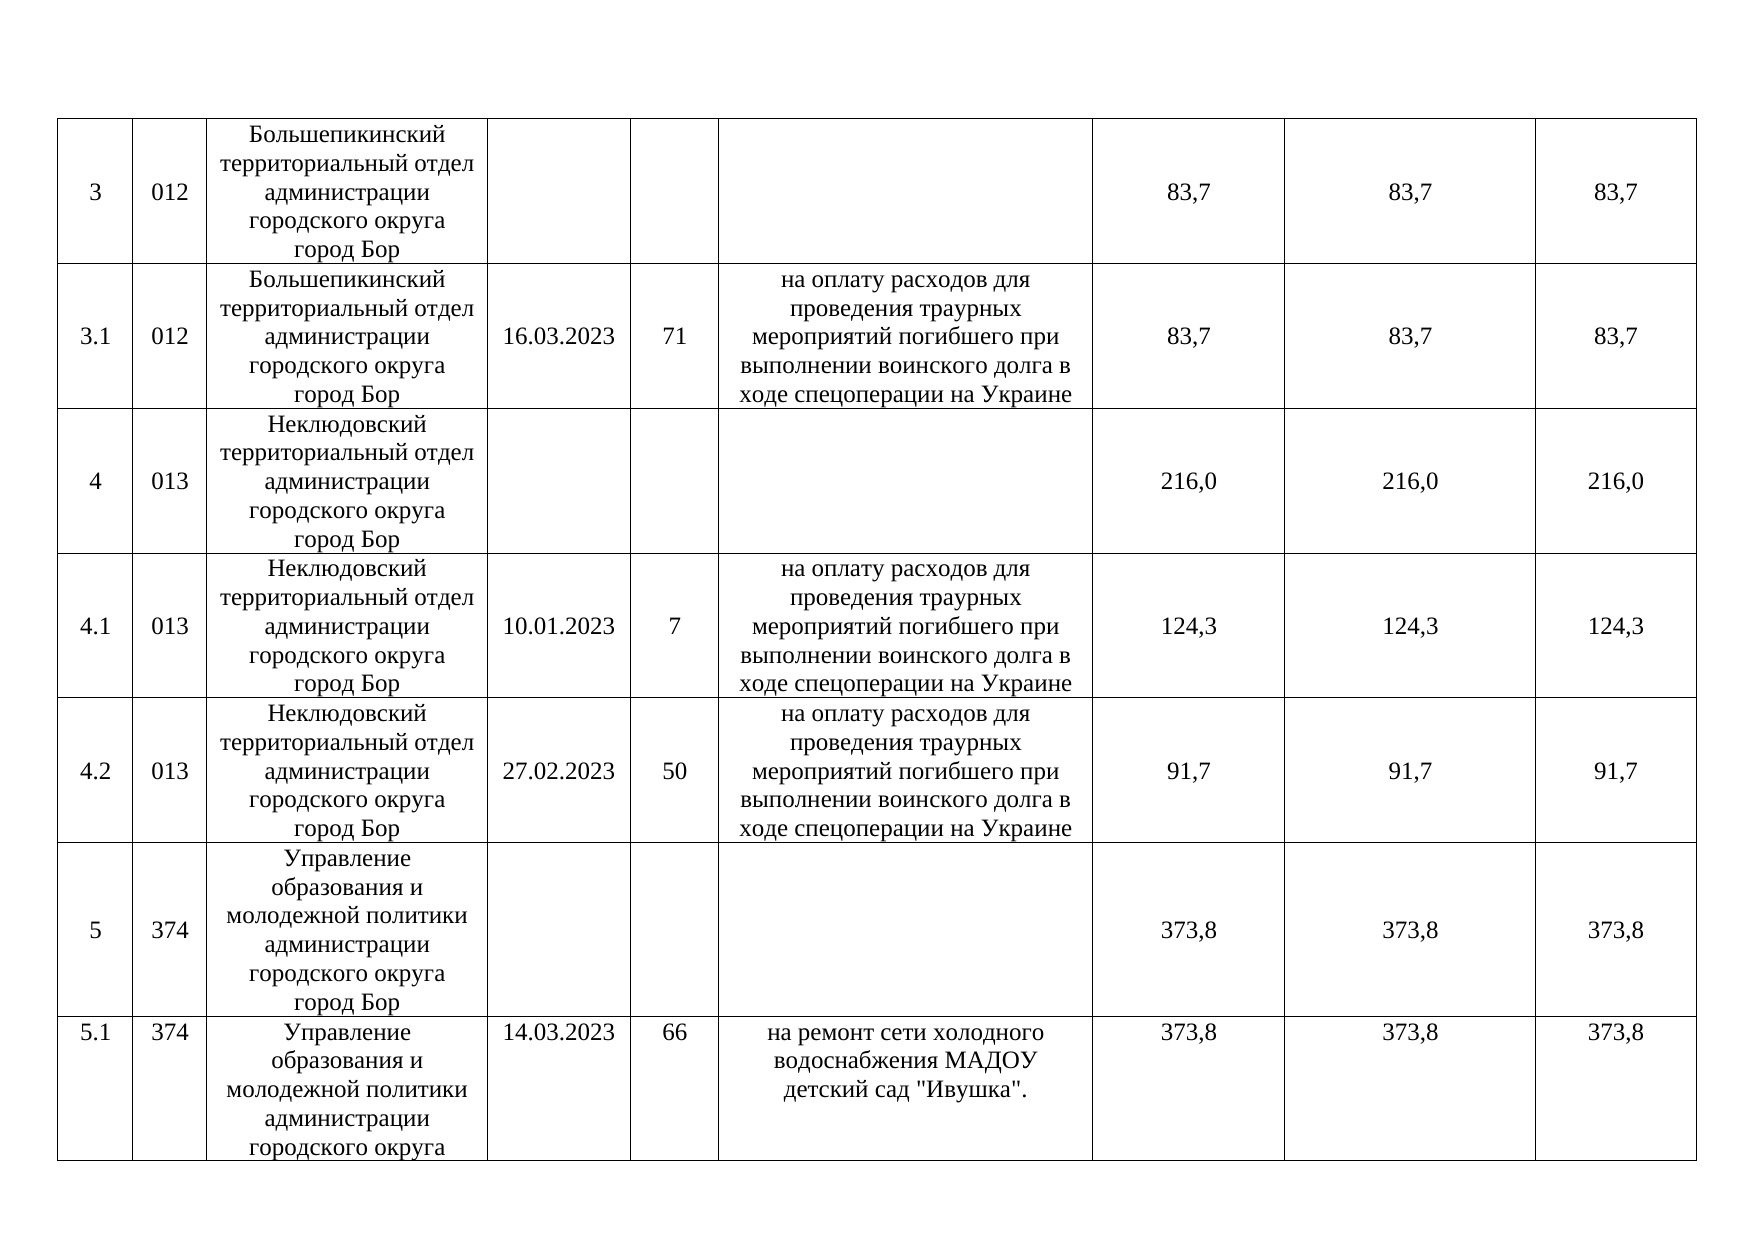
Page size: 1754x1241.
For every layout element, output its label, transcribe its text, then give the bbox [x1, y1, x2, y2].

table_cell 83,7 [1285, 119, 1535, 263]
table_cell [719, 119, 1092, 263]
table_cell 66 [631, 1017, 718, 1160]
table_cell 27.02.2023 [488, 698, 630, 842]
table_cell 012 [133, 119, 206, 263]
table_cell 124,3 [1536, 554, 1696, 697]
table_cell 4 [58, 409, 132, 552]
table_cell [488, 843, 630, 1016]
table_cell 4.2 [58, 698, 132, 842]
table_cell Неклюдовский территориальный отдел администрации городского округа город Бор [207, 554, 487, 697]
table_cell 83,7 [1536, 264, 1696, 408]
table_cell 4.1 [58, 554, 132, 697]
table_cell 373,8 [1093, 843, 1284, 1016]
table_cell 16.03.2023 [488, 264, 630, 408]
table_cell 013 [133, 698, 206, 842]
table_cell 91,7 [1536, 698, 1696, 842]
table_cell 373,8 [1536, 1017, 1696, 1160]
table_cell 374 [133, 1017, 206, 1160]
table_cell 91,7 [1093, 698, 1284, 842]
table_cell [631, 409, 718, 552]
table_cell 71 [631, 264, 718, 408]
table_cell 374 [133, 843, 206, 1016]
table_cell [631, 843, 718, 1016]
table_cell Неклюдовский территориальный отдел администрации городского округа город Бор [207, 409, 487, 552]
table_cell 83,7 [1285, 264, 1535, 408]
table_cell [488, 119, 630, 263]
table_cell 124,3 [1093, 554, 1284, 697]
table_cell 013 [133, 409, 206, 552]
table_cell Неклюдовский территориальный отдел администрации городского округа город Бор [207, 698, 487, 842]
table_cell 83,7 [1536, 119, 1696, 263]
table_cell на оплату расходов для проведения траурных мероприятий погибшего при выполнении воинского долга в ходе спецоперации на Украине [719, 554, 1092, 697]
table_cell 91,7 [1285, 698, 1535, 842]
table_cell 012 [133, 264, 206, 408]
table_cell [719, 409, 1092, 552]
table_cell 373,8 [1285, 1017, 1535, 1160]
table_cell [719, 843, 1092, 1016]
table_cell Управление образования и молодежной политики администрации городского округа город Бор [207, 843, 487, 1016]
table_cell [207, 1017, 487, 1160]
table_cell 14.03.2023 [488, 1017, 630, 1160]
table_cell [719, 1017, 1092, 1160]
table_cell Большепикинский территориальный отдел администрации городского округа город Бор [207, 119, 487, 263]
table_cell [719, 264, 1092, 408]
table_cell 50 [631, 698, 718, 842]
table_cell [631, 119, 718, 263]
table_cell [488, 409, 630, 552]
table_cell 7 [631, 554, 718, 697]
table_cell на оплату расходов для проведения траурных мероприятий погибшего при выполнении воинского долга в ходе спецоперации на Украине [719, 698, 1092, 842]
table_cell 216,0 [1093, 409, 1284, 552]
table_cell 373,8 [1285, 843, 1535, 1016]
table_cell 10.01.2023 [488, 554, 630, 697]
table_cell 216,0 [1536, 409, 1696, 552]
table_cell 83,7 [1093, 264, 1284, 408]
table_cell 3.1 [58, 264, 132, 408]
table_cell 013 [133, 554, 206, 697]
table_cell 83,7 [1093, 119, 1284, 263]
table_cell 3 [58, 119, 132, 263]
table_cell 373,8 [1093, 1017, 1284, 1160]
table_cell 216,0 [1285, 409, 1535, 552]
table_cell 124,3 [1285, 554, 1535, 697]
table_cell 5 [58, 843, 132, 1016]
table_cell 373,8 [1536, 843, 1696, 1016]
table_cell 5.1 [58, 1017, 132, 1160]
table_cell Большепикинский территориальный отдел администрации городского округа город Бор [207, 264, 487, 408]
